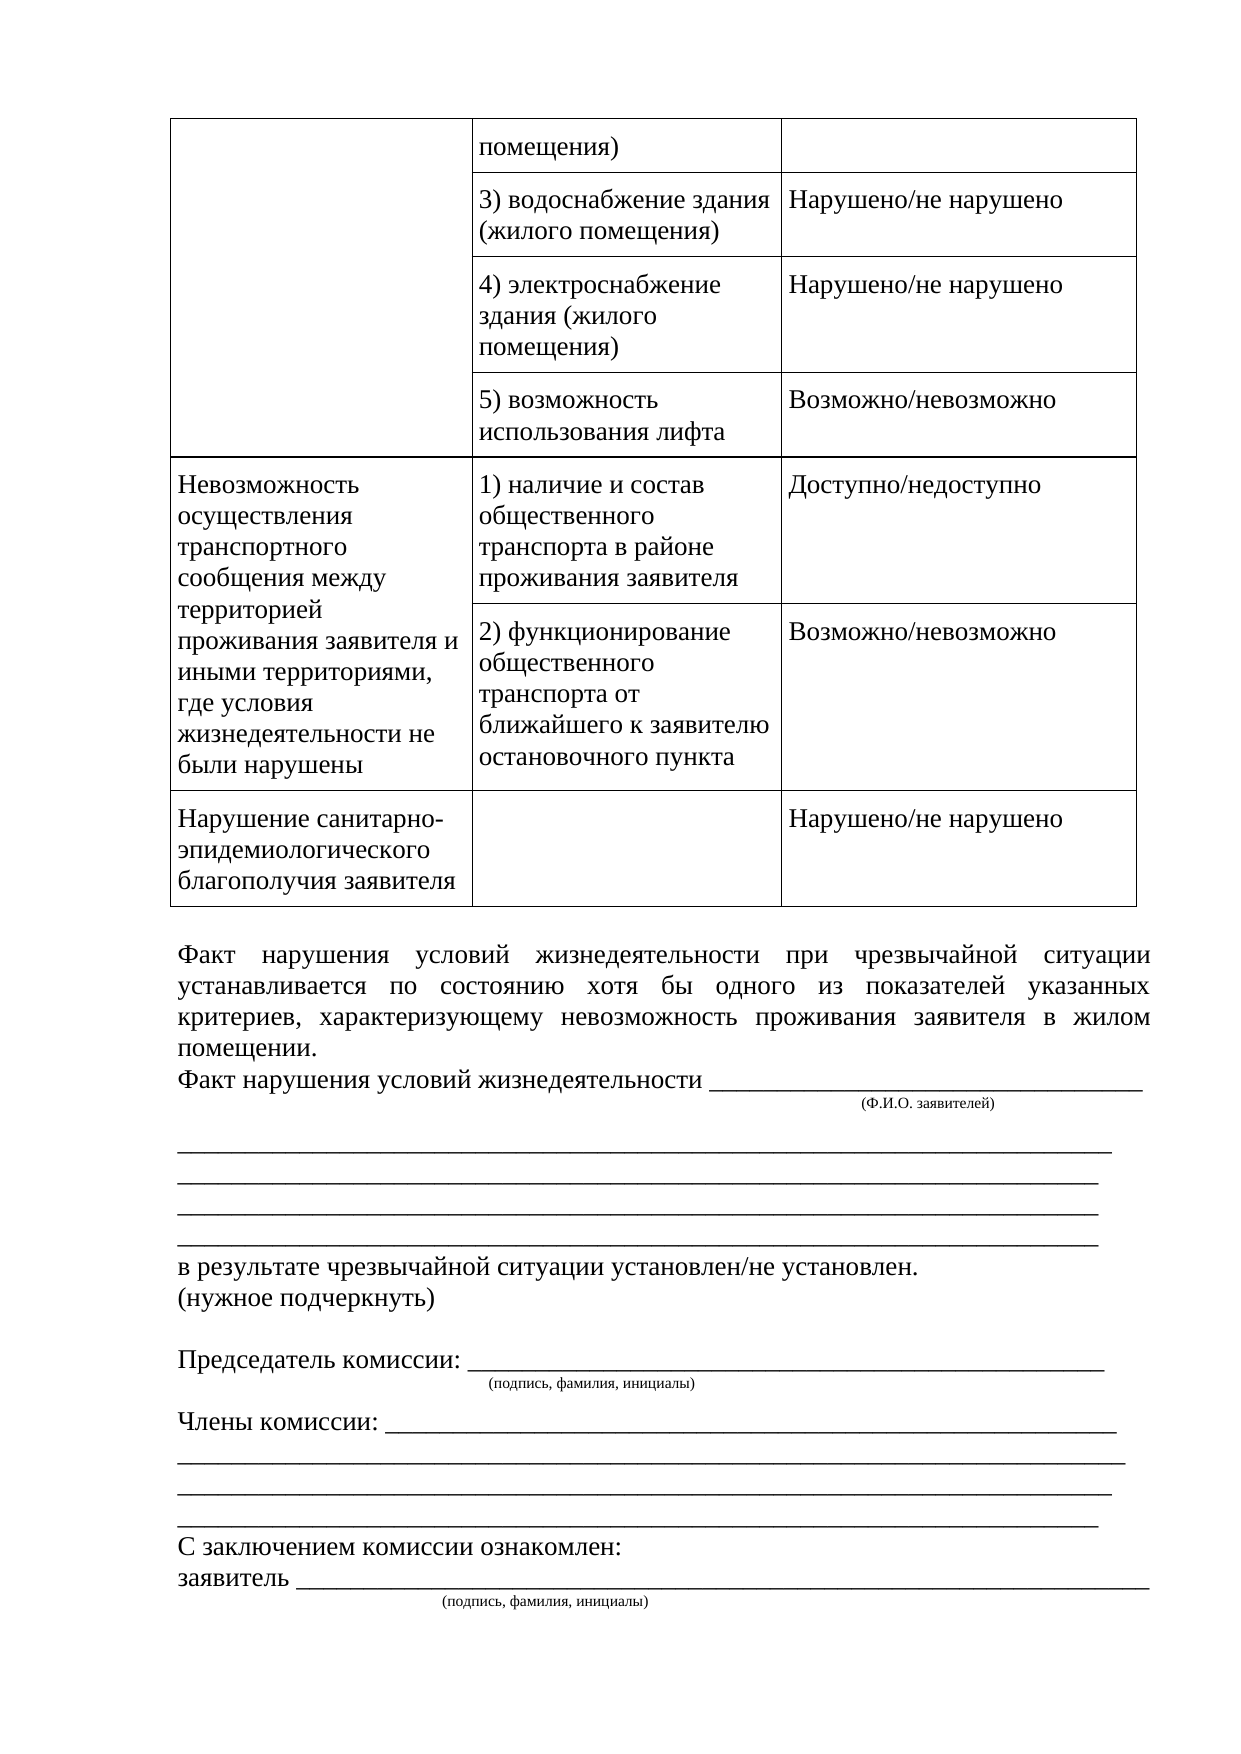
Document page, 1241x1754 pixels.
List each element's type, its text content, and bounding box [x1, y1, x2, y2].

text Факт нарушения условий жизнедеятельности при чрезвычайной ситуации устанавливается по состоянию хотя бы одного из показателей указанных критериев, характеризующему невозможность проживания заявителя в жилом помещении. [177, 938, 1152, 1063]
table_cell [473, 119, 781, 172]
table_cell Нарушено/не нарушено [782, 173, 1136, 256]
text (подпись, фамилия, инициалы) [177, 1592, 1152, 1623]
text (подпись, фамилия, инициалы) [177, 1374, 1152, 1405]
text заявитель _______________________________________________________________ [177, 1561, 1152, 1592]
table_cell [782, 119, 1136, 172]
text ____________________________________________________________________ [177, 1156, 1152, 1187]
text ____________________________________________________________________ [177, 1499, 1152, 1530]
table_cell Возможно/невозможно [782, 373, 1136, 456]
table_cell Нарушение санитарно-эпидемиологического благополучия заявителя [171, 791, 472, 906]
text (Ф.И.О. заявителей) [177, 1094, 1152, 1125]
table_cell [473, 791, 781, 906]
table_cell 2) функционирование общественного транспорта от ближайшего к заявителю остановочного пункта [473, 604, 781, 790]
text ______________________________________________________________________ [177, 1436, 1152, 1468]
table_cell 3) водоснабжение здания (жилого помещения) [473, 173, 781, 256]
table_cell 1) наличие и состав общественного транспорта в районе проживания заявителя [473, 458, 781, 603]
table_cell Доступно/недоступно [782, 458, 1136, 603]
text в результате чрезвычайной ситуации установлен/не установлен. [177, 1249, 1152, 1281]
text Председатель комиссии: _______________________________________________ [177, 1343, 1152, 1374]
text _____________________________________________________________________ [177, 1468, 1152, 1499]
table_cell 5) возможность использования лифта [473, 373, 781, 456]
text Члены комиссии: ______________________________________________________ [177, 1405, 1152, 1436]
text Факт нарушения условий жизнедеятельности ________________________________ [177, 1063, 1152, 1094]
text _____________________________________________________________________ [177, 1125, 1152, 1156]
text С заключением комиссии ознакомлен: [177, 1530, 1152, 1561]
text ____________________________________________________________________ [177, 1218, 1152, 1249]
table_cell Нарушено/не нарушено [782, 257, 1136, 372]
text ____________________________________________________________________ [177, 1187, 1152, 1218]
table_cell Нарушено/не нарушено [782, 791, 1136, 906]
table_cell Возможно/невозможно [782, 604, 1136, 790]
text (нужное подчеркнуть) [177, 1281, 1152, 1312]
table_cell Невозможность осуществления транспортного сообщения между территорией проживания заявителя и иными территориями, где условия жизнедеятельности не были нарушены [171, 458, 472, 790]
table_cell 4) электроснабжение здания (жилого помещения) [473, 257, 781, 372]
